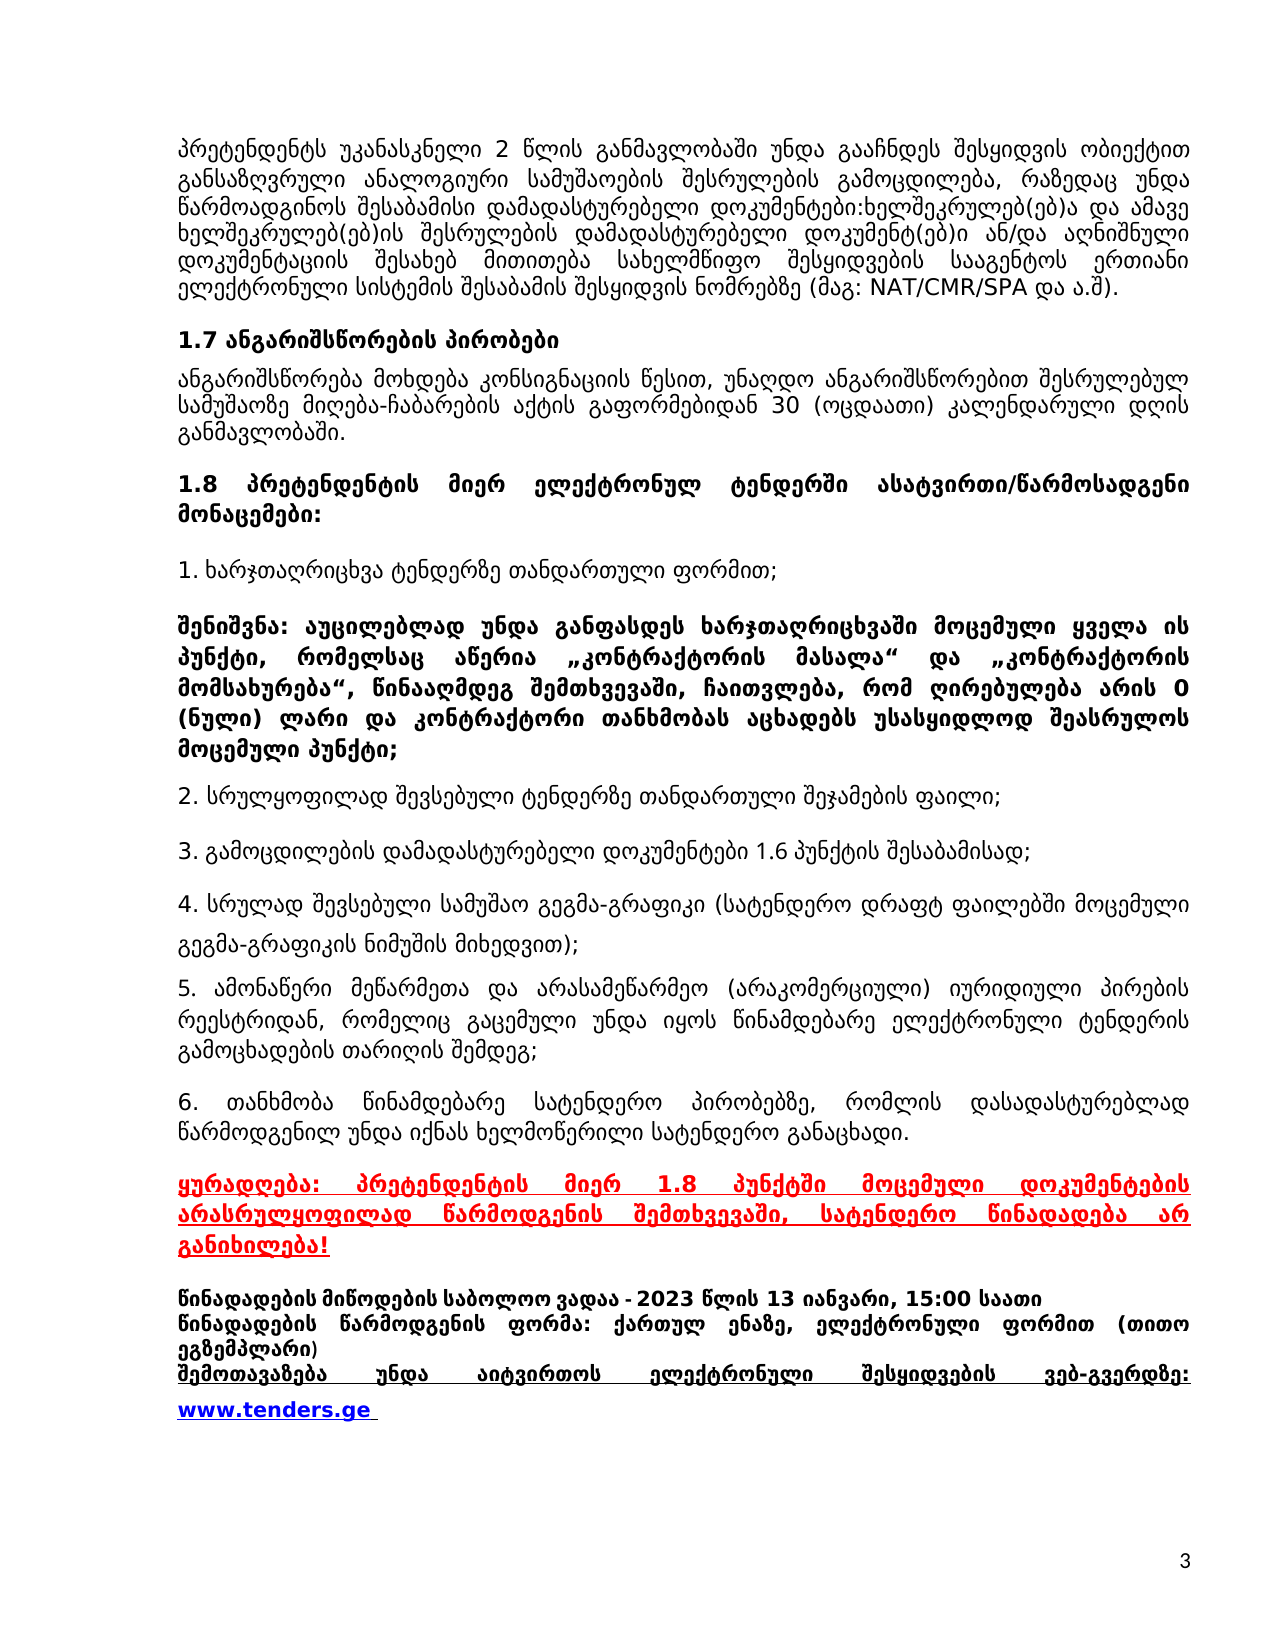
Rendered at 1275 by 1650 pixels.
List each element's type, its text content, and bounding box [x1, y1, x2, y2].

text 1. ხარჯთაღრიცხვა ტენდერზე თანდართული ფორმით; [177, 557, 1191, 584]
text 4. სრულად შევსებული სამუშაო გეგმა-გრაფიკი (სატენდერო დრაფტ ფაილებში მოცემული გეგმა-გრაფიკის ნიმუშის მიხედვით); [177, 892, 1191, 958]
text 6. თანხმობა წინამდებარე სატენდერო პირობებზე, რომლის დასადასტურებლად წარმოდგენილ უნდა იქნას ხელმოწერილი სატენდერო განაცხადი. [177, 1089, 1191, 1146]
text წინადადების წარმოდგენის ფორმა: ქართულ ენაზე, ელექტრონული ფორმით (თითო ეგზემპლარი) [177, 1312, 1191, 1362]
text ყურადღება: პრეტენდენტის მიერ 1.8 პუნქტში მოცემული დოკუმენტების არასრულყოფილად წარმოდგენის შემთხვევაში, სატენდერო წინადადება არ განიხილება! [177, 1225, 1191, 1259]
text 1.8 პრეტენდენტის მიერ ელექტრონულ ტენდერში ასატვირთი/წარმოსადგენი მონაცემები: [177, 471, 1191, 528]
text ყურადღება: პრეტენდენტის მიერ 1.8 პუნქტში მოცემული დოკუმენტების არასრულყოფილად წარმოდგენის შემთხვევაში, სატენდერო წინადადება არ განიხილება! [177, 1171, 1191, 1194]
text წინადადების მიწოდების საბოლოო ვადაა - 2023 წლის 13 იანვარი, 15:00 საათი [177, 1284, 1191, 1312]
text შენიშვნა: აუცილებლად უნდა განფასდეს ხარჯთაღრიცხვაში მოცემული ყველა ის პუნქტი, რომელსაც აწერია „კონტრაქტორის მასალა“ და „კონტრაქტორის მომსახურება“, წინააღმდეგ შემთხვევაში, ჩაითვლება, რომ ღირებულება არის 0 (ნული) ლარი და კონტრაქტორი თანხმობას აცხადებს უსასყიდლოდ შეასრულოს მოცემული პუნქტი; [177, 613, 1191, 763]
text 5. ამონაწერი მეწარმეთა და არასამეწარმეო (არაკომერციული) იურიდიული პირების რეესტრიდან, რომელიც გაცემული უნდა იყოს წინამდებარე ელექტრონული ტენდერის გამოცხადების თარიღის შემდეგ; [177, 972, 1191, 1064]
text 3. გამოცდილების დამადასტურებელი დოკუმენტები 1.6 პუნქტის შესაბამისად; [177, 835, 1191, 866]
text პრეტენდენტს უკანასკნელი 2 წლის განმავლობაში უნდა გააჩნდეს შესყიდვის ობიექტით განსაზღვრული ანალოგიური სამუშაოების შესრულების გამოცდილება, რაზედაც უნდა წარმოადგინოს შესაბამისი დამადასტურებელი დოკუმენტები:ხელშეკრულებ(ებ)ა და ამავე ხელშეკრულებ(ებ)ის შესრულების დამადასტურებელი დოკუმენტ(ებ)ი ან/და აღნიშნული დოკუმენტაციის შესახებ მითითება სახელმწიფო შესყიდვების სააგენტოს ერთიანი ელექტრონული სისტემის შესაბამის შესყიდვის ნომრებზე (მაგ: NAT/CMR/SPA და ა.შ). [177, 136, 1191, 300]
text 1.7 ანგარიშსწორების პირობები [177, 327, 1191, 354]
text ყურადღება: პრეტენდენტის მიერ 1.8 პუნქტში მოცემული დოკუმენტების არასრულყოფილად წარმოდგენის შემთხვევაში, სატენდერო წინადადება არ განიხილება! [177, 1195, 1191, 1224]
text შემოთავაზება უნდა აიტვირთოს ელექტრონული შესყიდვების ვებ-გვერდზე: www.tenders.ge [177, 1384, 1191, 1422]
text ანგარიშსწორება მოხდება კონსიგნაციის წესით, უნაღდო ანგარიშსწორებით შესრულებულ სამუშაოზე მიღება-ჩაბარების აქტის გაფორმებიდან 30 (ოცდაათი) კალენდარული დღის განმავლობაში. [177, 366, 1191, 446]
text 2. სრულყოფილად შევსებული ტენდერზე თანდართული შეჯამების ფაილი; [177, 783, 1191, 810]
text შემოთავაზება უნდა აიტვირთოს ელექტრონული შესყიდვების ვებ-გვერდზე: www.tenders.ge [177, 1362, 1191, 1383]
